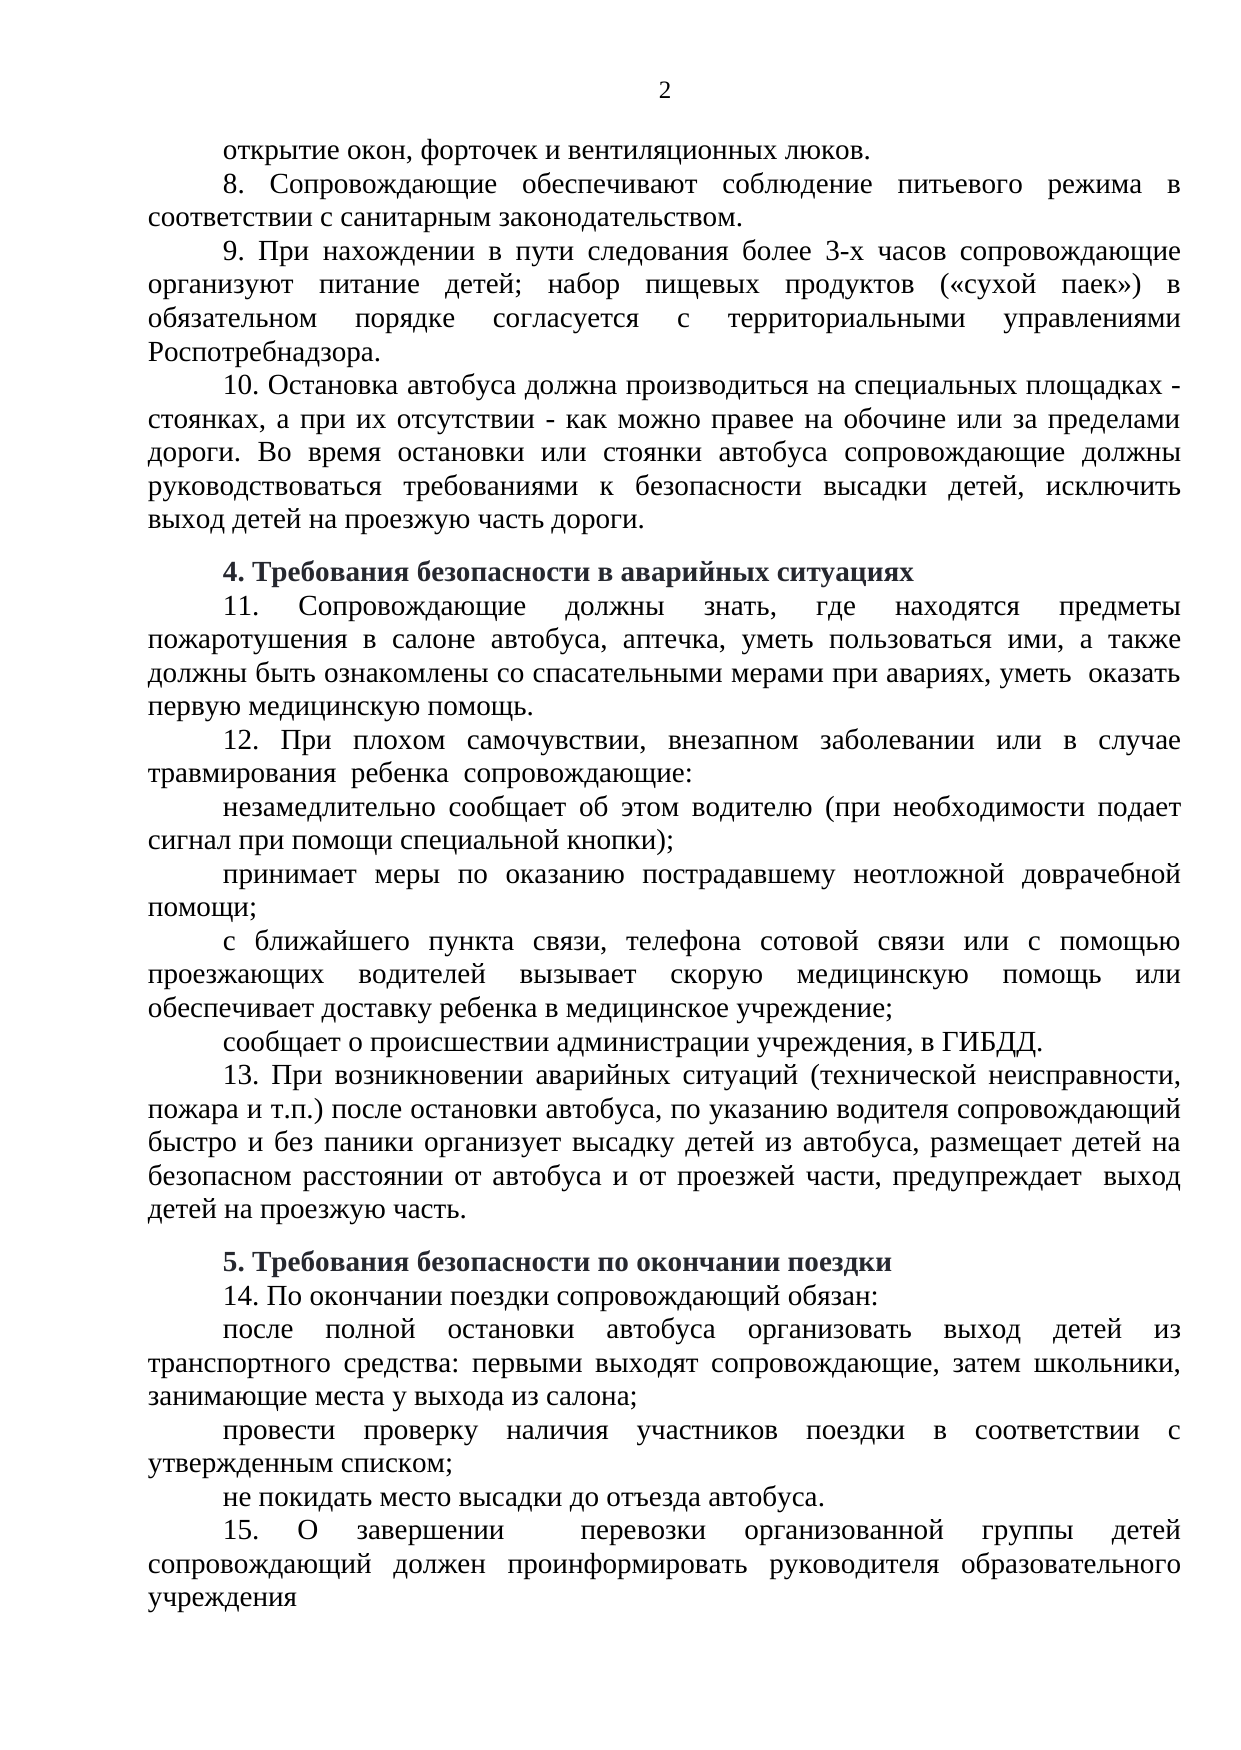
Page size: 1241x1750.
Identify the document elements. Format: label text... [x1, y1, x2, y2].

text 9. При нахождении в пути следования более 3-х часов сопровождающие организуют питание детей; набор пищевых продуктов («сухой паек») в обязательном порядке согласуется с территориальными управлениями Роспотребнадзора. [148, 233, 1182, 367]
text провести проверку наличия участников поездки в соответствии с утвержденным списком; [148, 1412, 1182, 1479]
text 13. При возникновении аварийных ситуаций (технической неисправности, пожара и т.п.) после остановки автобуса, по указанию водителя сопровождающий быстро и без паники организует высадку детей из автобуса, размещает детей на безопасном расстоянии от автобуса и от проезжей части, предупреждает выход детей на проезжую часть. [148, 1057, 1182, 1225]
text 15. О завершении перевозки организованной группы детей сопровождающий должен проинформировать руководителя образовательного учреждения [148, 1512, 1182, 1613]
text 4. Требования безопасности в аварийных ситуациях [148, 554, 1182, 588]
text принимает меры по оказанию пострадавшему неотложной доврачебной помощи; [148, 856, 1182, 923]
text с ближайшего пункта связи, телефона сотовой связи или с помощью проезжающих водителей вызывает скорую медицинскую помощь или обеспечивает доставку ребенка в медицинское учреждение; [148, 923, 1182, 1024]
text 11. Сопровождающие должны знать, где находятся предметы пожаротушения в салоне автобуса, аптечка, уметь пользоваться ими, а также должны быть ознакомлены со спасательными мерами при авариях, уметь оказать первую медицинскую помощь. [148, 588, 1182, 722]
text не покидать место высадки до отъезда автобуса. [148, 1479, 1182, 1512]
text сообщает о происшествии администрации учреждения, в ГИБДД. [148, 1024, 1182, 1057]
text 8. Сопровождающие обеспечивают соблюдение питьевого режима в соответствии с санитарным законодательством. [148, 166, 1182, 233]
text 5. Требования безопасности по окончании поездки [148, 1244, 1182, 1278]
text 14. По окончании поездки сопровождающий обязан: [148, 1278, 1182, 1311]
text открытие окон, форточек и вентиляционных люков. [148, 132, 1182, 166]
text 12. При плохом самочувствии, внезапном заболевании или в случае травмирования ребенка сопровождающие: [148, 722, 1182, 789]
text 10. Остановка автобуса должна производиться на специальных площадках - стоянках, а при их отсутствии - как можно правее на обочине или за пределами дороги. Во время остановки или стоянки автобуса сопровождающие должны руководствоваться требованиями к безопасности высадки детей, исключить выход детей на проезжую часть дороги. [148, 367, 1182, 535]
text после полной остановки автобуса организовать выход детей из транспортного средства: первыми выходят сопровождающие, затем школьники, занимающие места у выхода из салона; [148, 1311, 1182, 1412]
text незамедлительно сообщает об этом водителю (при необходимости подает сигнал при помощи специальной кнопки); [148, 789, 1182, 856]
